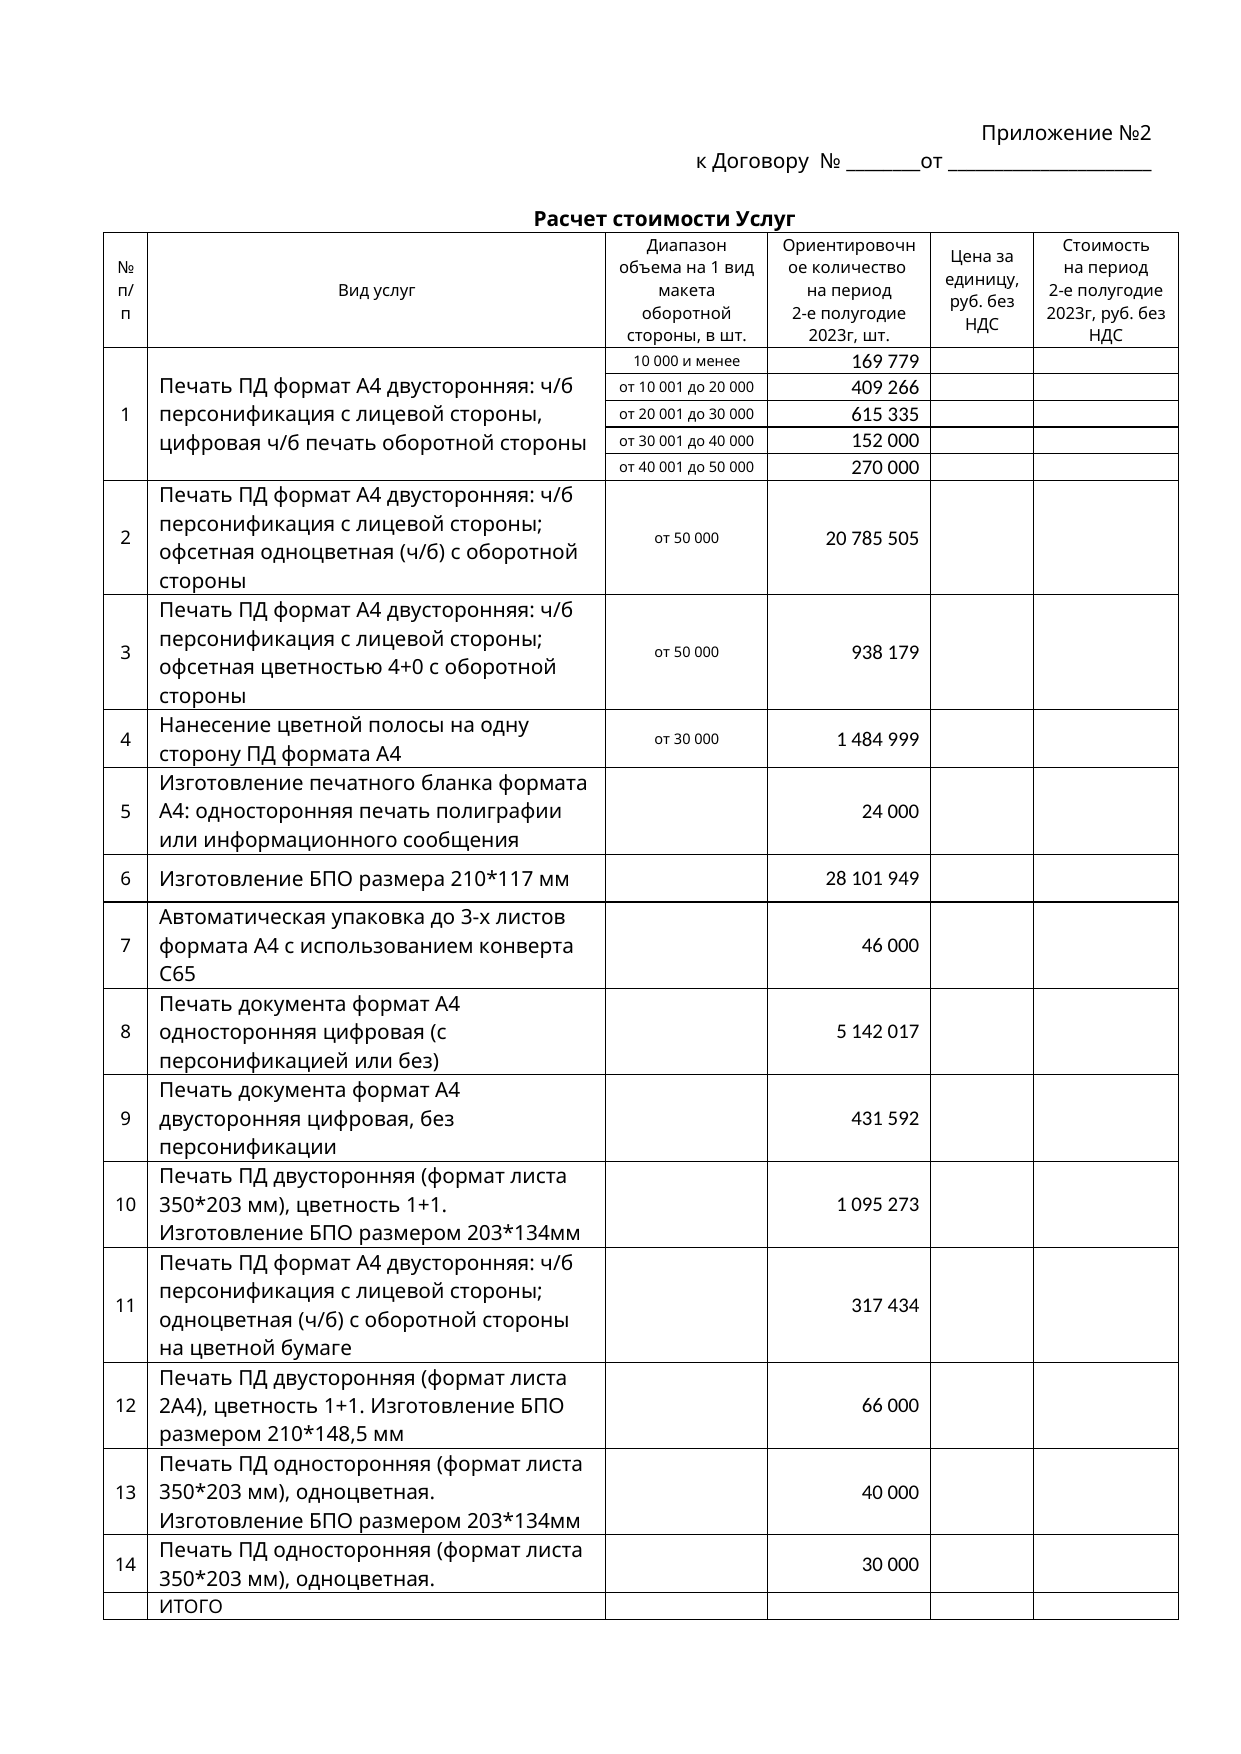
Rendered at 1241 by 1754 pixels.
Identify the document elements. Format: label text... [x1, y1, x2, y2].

table_cell [1034, 401, 1178, 426]
table_cell Печать ПД формат А4 двусторонняя: ч/б персонификация с лицевой стороны; одноцветная (ч/б) с оборотной стороны на цветной бумаге [148, 1248, 605, 1362]
table_header Стоимость на период 2-е полугодие 2023г, руб. без НДС [1034, 233, 1178, 347]
table_cell [931, 454, 1033, 479]
table_cell Печать ПД двусторонняя (формат листа 350*203 мм), цветность 1+1. Изготовление БПО размером 203*134мм [148, 1162, 605, 1247]
table_cell [606, 1248, 767, 1362]
table_cell [931, 768, 1033, 853]
table_cell [931, 710, 1033, 767]
table_cell 7 [104, 903, 147, 988]
table_cell [1034, 768, 1178, 853]
table_cell 24 000 [768, 768, 930, 853]
table_cell 2 [104, 481, 147, 594]
table_cell от 20 001 до 30 000 [606, 401, 767, 426]
table_cell [606, 989, 767, 1074]
table_cell 13 [104, 1449, 147, 1534]
table_cell от 40 001 до 50 000 [606, 454, 767, 479]
table_cell Печать ПД односторонняя (формат листа 350*203 мм), одноцветная. Изготовление БПО размером 203*134мм [148, 1449, 605, 1534]
table_header № п/п [104, 233, 147, 347]
table_cell 66 000 [768, 1363, 930, 1448]
table_cell [931, 374, 1033, 400]
table_cell [931, 595, 1033, 709]
table_cell [1034, 1075, 1178, 1161]
table_cell Печать ПД формат А4 двусторонняя: ч/б персонификация с лицевой стороны, цифровая ч/б печать оборотной стороны [148, 348, 605, 479]
table_cell [606, 1593, 767, 1619]
subtitle к Договору № ________от ______________________ [177, 147, 1152, 175]
table_cell [606, 1075, 767, 1161]
table_cell ИТОГО [148, 1593, 605, 1619]
table_cell Печать ПД формат А4 двусторонняя: ч/б персонификация с лицевой стороны; офсетная одноцветная (ч/б) с оборотной стороны [148, 481, 605, 594]
table_cell Автоматическая упаковка до 3-х листов формата А4 с использованием конверта С65 [148, 903, 605, 988]
table_cell 431 592 [768, 1075, 930, 1161]
table_cell [931, 855, 1033, 901]
table_cell [931, 989, 1033, 1074]
table_cell 9 [104, 1075, 147, 1161]
table_cell [1034, 1162, 1178, 1247]
table_cell 28 101 949 [768, 855, 930, 901]
table_cell от 50 000 [606, 595, 767, 709]
table_cell [1034, 428, 1178, 453]
table_cell 20 785 505 [768, 481, 930, 594]
table_cell Печать документа формат А4 двусторонняя цифровая, без персонификации [148, 1075, 605, 1161]
table_cell [606, 1162, 767, 1247]
table_cell 152 000 [768, 428, 930, 453]
table_cell 6 [104, 855, 147, 901]
table_cell [931, 348, 1033, 373]
table_cell [606, 1363, 767, 1448]
table_cell Печать документа формат А4 односторонняя цифровая (с персонификацией или без) [148, 989, 605, 1074]
table_cell [931, 1075, 1033, 1161]
table_cell 40 000 [768, 1449, 930, 1534]
table_cell [1034, 374, 1178, 400]
table_cell 1 [104, 348, 147, 479]
table_cell 409 266 [768, 374, 930, 400]
table_cell [1034, 348, 1178, 373]
table_cell [931, 401, 1033, 426]
table_cell Изготовление БПО размера 210*117 мм [148, 855, 605, 901]
table_cell 1 095 273 [768, 1162, 930, 1247]
table_cell [1034, 1449, 1178, 1534]
table_cell [1034, 710, 1178, 767]
table_cell [606, 855, 767, 901]
table_cell [1034, 1593, 1178, 1619]
table_cell 30 000 [768, 1535, 930, 1592]
table_cell 169 779 [768, 348, 930, 373]
table_header Вид услуг [148, 233, 605, 347]
table_cell от 50 000 [606, 481, 767, 594]
table_cell [1034, 1535, 1178, 1592]
table_cell 615 335 [768, 401, 930, 426]
table_cell [931, 1363, 1033, 1448]
table_cell [606, 768, 767, 853]
table_header Диапазон объема на 1 вид макета оборотной стороны, в шт. [606, 233, 767, 347]
table_header Ориентировочное количество на период 2-е полугодие 2023г, шт. [768, 233, 930, 347]
table_cell Печать ПД односторонняя (формат листа 350*203 мм), одноцветная. [148, 1535, 605, 1592]
table_cell 11 [104, 1248, 147, 1362]
table_cell [931, 428, 1033, 453]
table_cell 46 000 [768, 903, 930, 988]
table_cell [606, 1535, 767, 1592]
table_cell [768, 1593, 930, 1619]
table_cell Изготовление печатного бланка формата А4: односторонняя печать полиграфии или информационного сообщения [148, 768, 605, 853]
table_cell 8 [104, 989, 147, 1074]
table_cell [1034, 855, 1178, 901]
table_cell 14 [104, 1535, 147, 1592]
table_cell [1034, 481, 1178, 594]
table_cell 4 [104, 710, 147, 767]
table_cell [931, 1162, 1033, 1247]
table_cell [1034, 454, 1178, 479]
table_cell 5 [104, 768, 147, 853]
table_cell 317 434 [768, 1248, 930, 1362]
table_cell [1034, 595, 1178, 709]
table_cell Нанесение цветной полосы на одну сторону ПД формата А4 [148, 710, 605, 767]
table_cell [1034, 1248, 1178, 1362]
table_cell [606, 1449, 767, 1534]
text Приложение №2 [177, 118, 1152, 147]
table_cell 3 [104, 595, 147, 709]
table_cell [606, 903, 767, 988]
table_cell [931, 1248, 1033, 1362]
table_cell 938 179 [768, 595, 930, 709]
table_cell [1034, 903, 1178, 988]
table_cell 5 142 017 [768, 989, 930, 1074]
table_cell от 30 000 [606, 710, 767, 767]
table_cell [1034, 989, 1178, 1074]
table_cell 12 [104, 1363, 147, 1448]
subtitle Расчет стоимости Услуг [177, 204, 1152, 232]
table_header Цена за единицу, руб. без НДС [931, 233, 1033, 347]
table_cell [931, 1449, 1033, 1534]
table_cell от 30 001 до 40 000 [606, 428, 767, 453]
table_cell [104, 1593, 147, 1619]
table_cell 1 484 999 [768, 710, 930, 767]
table_cell 10 [104, 1162, 147, 1247]
table_cell [1034, 1363, 1178, 1448]
table_cell [931, 1535, 1033, 1592]
table_cell 270 000 [768, 454, 930, 479]
table_cell [931, 903, 1033, 988]
table_cell [931, 481, 1033, 594]
table_cell Печать ПД двусторонняя (формат листа 2А4), цветность 1+1. Изготовление БПО размером 210*148,5 мм [148, 1363, 605, 1448]
table_cell Печать ПД формат А4 двусторонняя: ч/б персонификация с лицевой стороны; офсетная цветностью 4+0 с оборотной стороны [148, 595, 605, 709]
table_cell от 10 001 до 20 000 [606, 374, 767, 400]
table_cell [931, 1593, 1033, 1619]
table_cell 10 000 и менее [606, 348, 767, 373]
